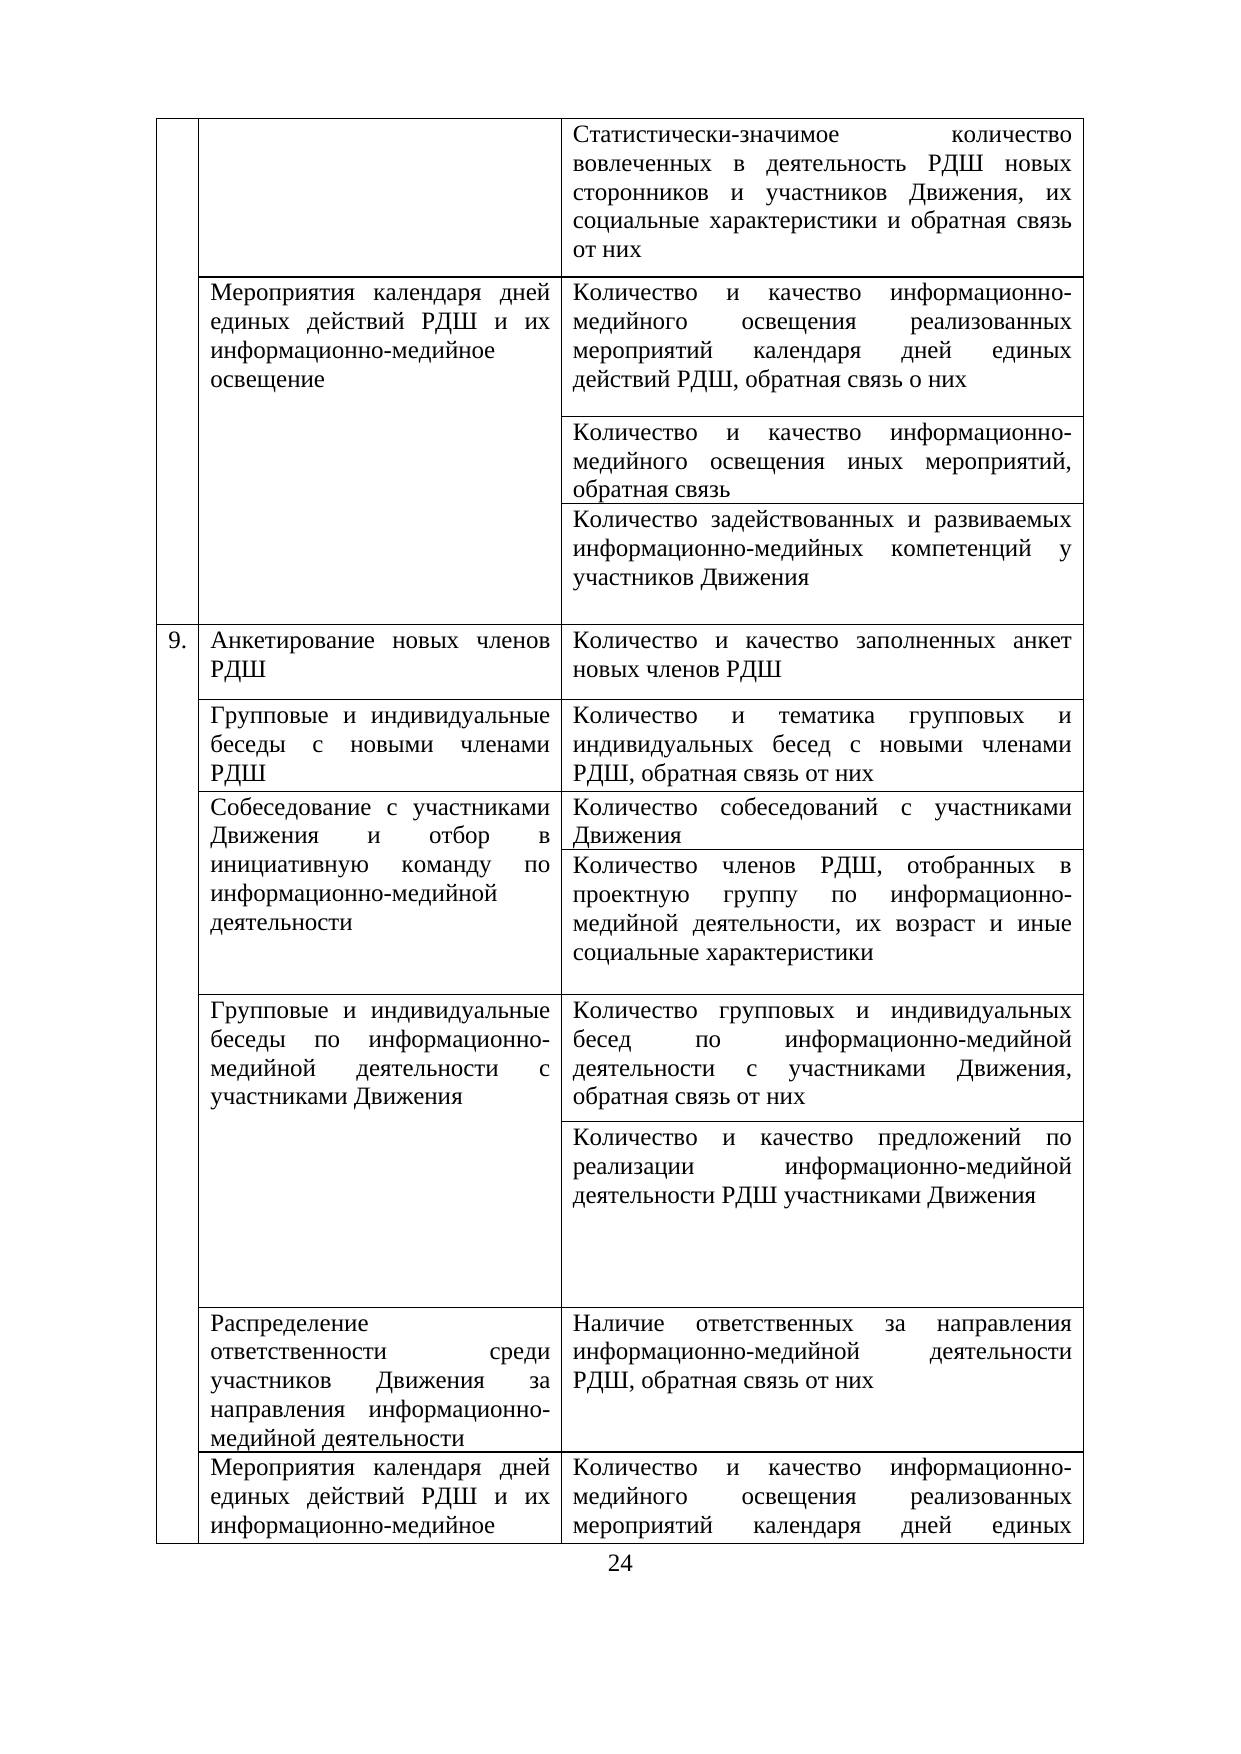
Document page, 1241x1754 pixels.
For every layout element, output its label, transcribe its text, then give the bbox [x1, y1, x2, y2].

table_cell Наличие ответственных за направления информационно-медийной деятельности РДШ, обратная связь от них [562, 1308, 1083, 1451]
table_cell Количество групповых и индивидуальных бесед по информационно-медийной деятельности с участниками Движения, обратная связь от них [562, 995, 1083, 1121]
table_cell Групповые и индивидуальные беседы с новыми членами РДШ [199, 700, 561, 791]
table_cell Анкетирование новых членов РДШ [199, 625, 561, 699]
table_cell Количество и качество информационно-медийного освещения реализованных мероприятий календаря дней единых действий РДШ, обратная связь о них [562, 278, 1083, 416]
table_cell Собеседование с участниками Движения и отбор в инициативную команду по информационно-медийной деятельности [199, 792, 561, 994]
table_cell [562, 1453, 1083, 1543]
table_cell Количество и качество предложений по реализации информационно-медийной деятельности РДШ участниками Движения [562, 1122, 1083, 1307]
table_cell Мероприятия календаря дней единых действий РДШ и их информационно-медийное освещение [199, 278, 561, 624]
table_cell Количество задействованных и развиваемых информационно-медийных компетенций у участников Движения [562, 504, 1083, 624]
table_cell Количество членов РДШ, отобранных в проектную группу по информационно-медийной деятельности, их возраст и иные социальные характеристики [562, 850, 1083, 994]
table_cell Групповые и индивидуальные беседы по информационно-медийной деятельности с участниками Движения [199, 995, 561, 1307]
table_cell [199, 119, 561, 276]
table_cell Количество и качество информационно-медийного освещения иных мероприятий, обратная связь [562, 417, 1083, 503]
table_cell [199, 1453, 561, 1543]
table_cell Количество и качество заполненных анкет новых членов РДШ [562, 625, 1083, 699]
table_cell Распределение ответственности среди участников Движения за направления информационно-медийной деятельности [199, 1308, 561, 1451]
table_cell [157, 625, 198, 1543]
table_cell Количество собеседований с участниками Движения [562, 792, 1083, 849]
table_cell Количество и тематика групповых и индивидуальных бесед с новыми членами РДШ, обратная связь от них [562, 700, 1083, 791]
